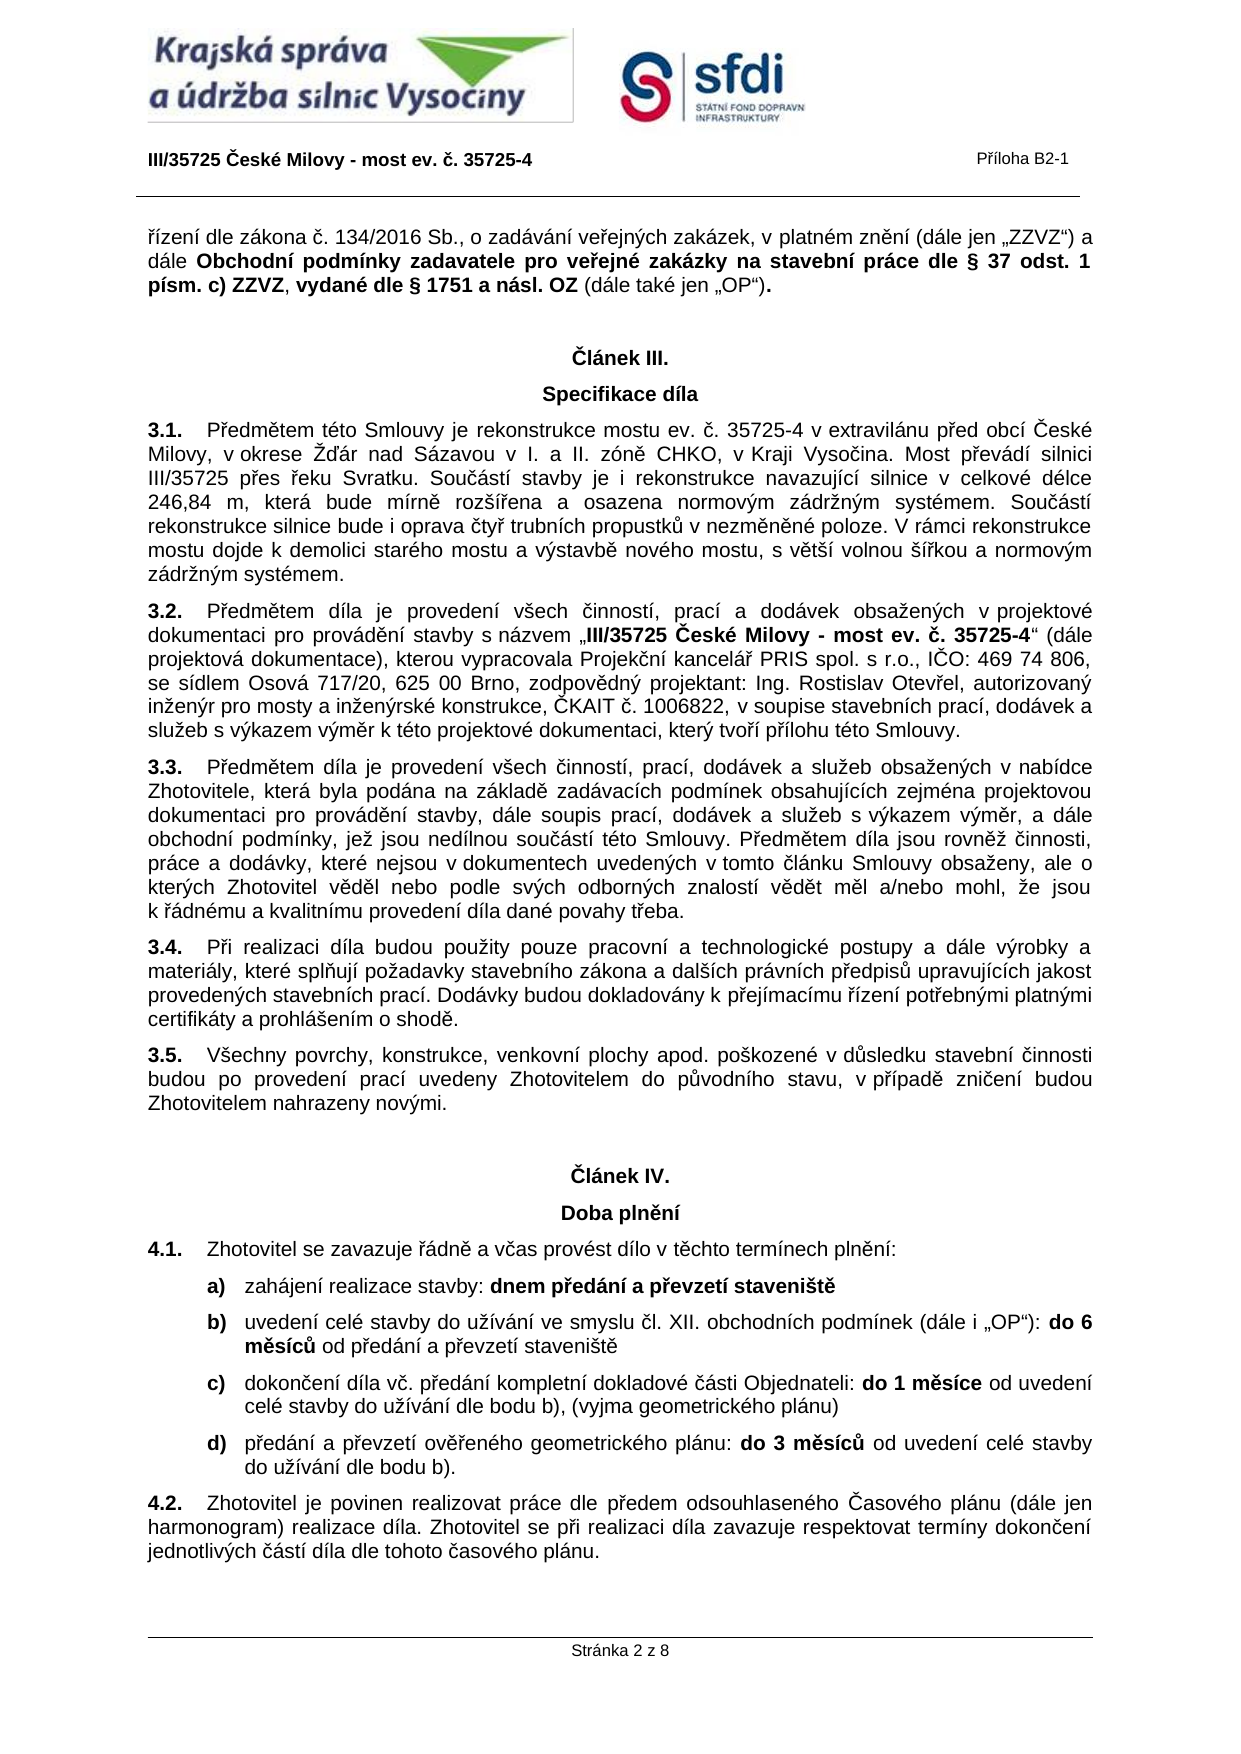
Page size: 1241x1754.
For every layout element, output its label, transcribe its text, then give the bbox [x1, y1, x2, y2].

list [148, 224, 1093, 296]
list předání a převzetí ověřeného geometrického plánu: do 3 měsíců od uvedení celé stavby do užívání dle bodu b). [207, 1431, 1093, 1479]
text Článek III. [148, 345, 1093, 369]
list Při realizaci díla budou použity pouze pracovní a technologické postupy a dále výrobky a materiály, které splňují požadavky stavebního zákona a dalších právních předpisů upravujících jakost provedených stavebních prací. Dodávky budou dokladovány k přejímacímu řízení potřebnými platnými certifikáty a prohlášením o shodě. [148, 935, 1093, 1031]
subtitle Specifikace díla [148, 382, 1093, 406]
list Předmětem díla je provedení všech činností, prací a dodávek obsažených v projektové dokumentaci pro provádění stavby s názvem „III/35725 České Milovy - most ev. č. 35725-4“ (dále projektová dokumentace), kterou vypracovala Projekční kancelář PRIS spol. s r.o., IČO: 469 74 806, se sídlem Osová 717/20, 625 00 Brno, zodpovědný projektant: Ing. Rostislav Otevřel, autorizovaný inženýr pro mosty a inženýrské konstrukce, ČKAIT č. 1006822, v soupise stavebních prací, dodávek a služeb s výkazem výměr k této projektové dokumentaci, který tvoří přílohu této Smlouvy. [148, 598, 1093, 742]
list uvedení celé stavby do užívání ve smyslu čl. XII. obchodních podmínek (dále i „OP“): do 6 měsíců od předání a převzetí staveniště [207, 1310, 1093, 1358]
list Předmětem díla je provedení všech činností, prací, dodávek a služeb obsažených v nabídce Zhotovitele, která byla podána na základě zadávacích podmínek obsahujících zejména projektovou dokumentaci pro provádění stavby, dále soupis prací, dodávek a služeb s výkazem výměr, a dále obchodní podmínky, jež jsou nedílnou součástí této Smlouvy. Předmětem díla jsou rovněž činnosti, práce a dodávky, které nejsou v dokumentech uvedených v tomto článku Smlouvy obsaženy, ale o kterých Zhotovitel věděl nebo podle svých odborných znalostí vědět měl a/nebo mohl, že jsou k řádnému a kvalitnímu provedení díla dané povahy třeba. [148, 755, 1093, 922]
list zahájení realizace stavby: dnem předání a převzetí staveniště [207, 1273, 1093, 1297]
list Všechny povrchy, konstrukce, venkovní plochy apod. poškozené v důsledku stavební činnosti budou po provedení prací uvedeny Zhotovitelem do původního stavu, v případě zničení budou Zhotovitelem nahrazeny novými. [148, 1043, 1093, 1115]
list Zhotovitel se zavazuje řádně a včas provést dílo v těchto termínech plnění: [148, 1237, 1093, 1261]
list Předmětem této Smlouvy je rekonstrukce mostu ev. č. 35725-4 v extravilánu před obcí České Milovy, v okrese Žďár nad Sázavou v I. a II. zóně CHKO, v Kraji Vysočina. Most převádí silnici III/35725 přes řeku Svratku. Součástí stavby je i rekonstrukce navazující silnice v celkové délce 246,84 m, která bude mírně rozšířena a osazena normovým zádržným systémem. Součástí rekonstrukce silnice bude i oprava čtyř trubních propustků v nezměněné poloze. V rámci rekonstrukce mostu dojde k demolici starého mostu a výstavbě nového mostu, s větší volnou šířkou a normovým zádržným systémem. [148, 418, 1093, 586]
text Článek IV. [148, 1164, 1093, 1188]
subtitle Doba plnění [148, 1201, 1093, 1224]
list Zhotovitel je povinen realizovat práce dle předem odsouhlaseného Časového plánu (dále jen harmonogram) realizace díla. Zhotovitel se při realizaci díla zavazuje respektovat termíny dokončení jednotlivých částí díla dle tohoto časového plánu. [148, 1491, 1093, 1563]
picture [147, 28, 574, 124]
picture [617, 32, 805, 136]
list dokončení díla vč. předání kompletní dokladové části Objednateli: do 1 měsíce od uvedení celé stavby do užívání dle bodu b), (vyjma geometrického plánu) [207, 1370, 1093, 1418]
